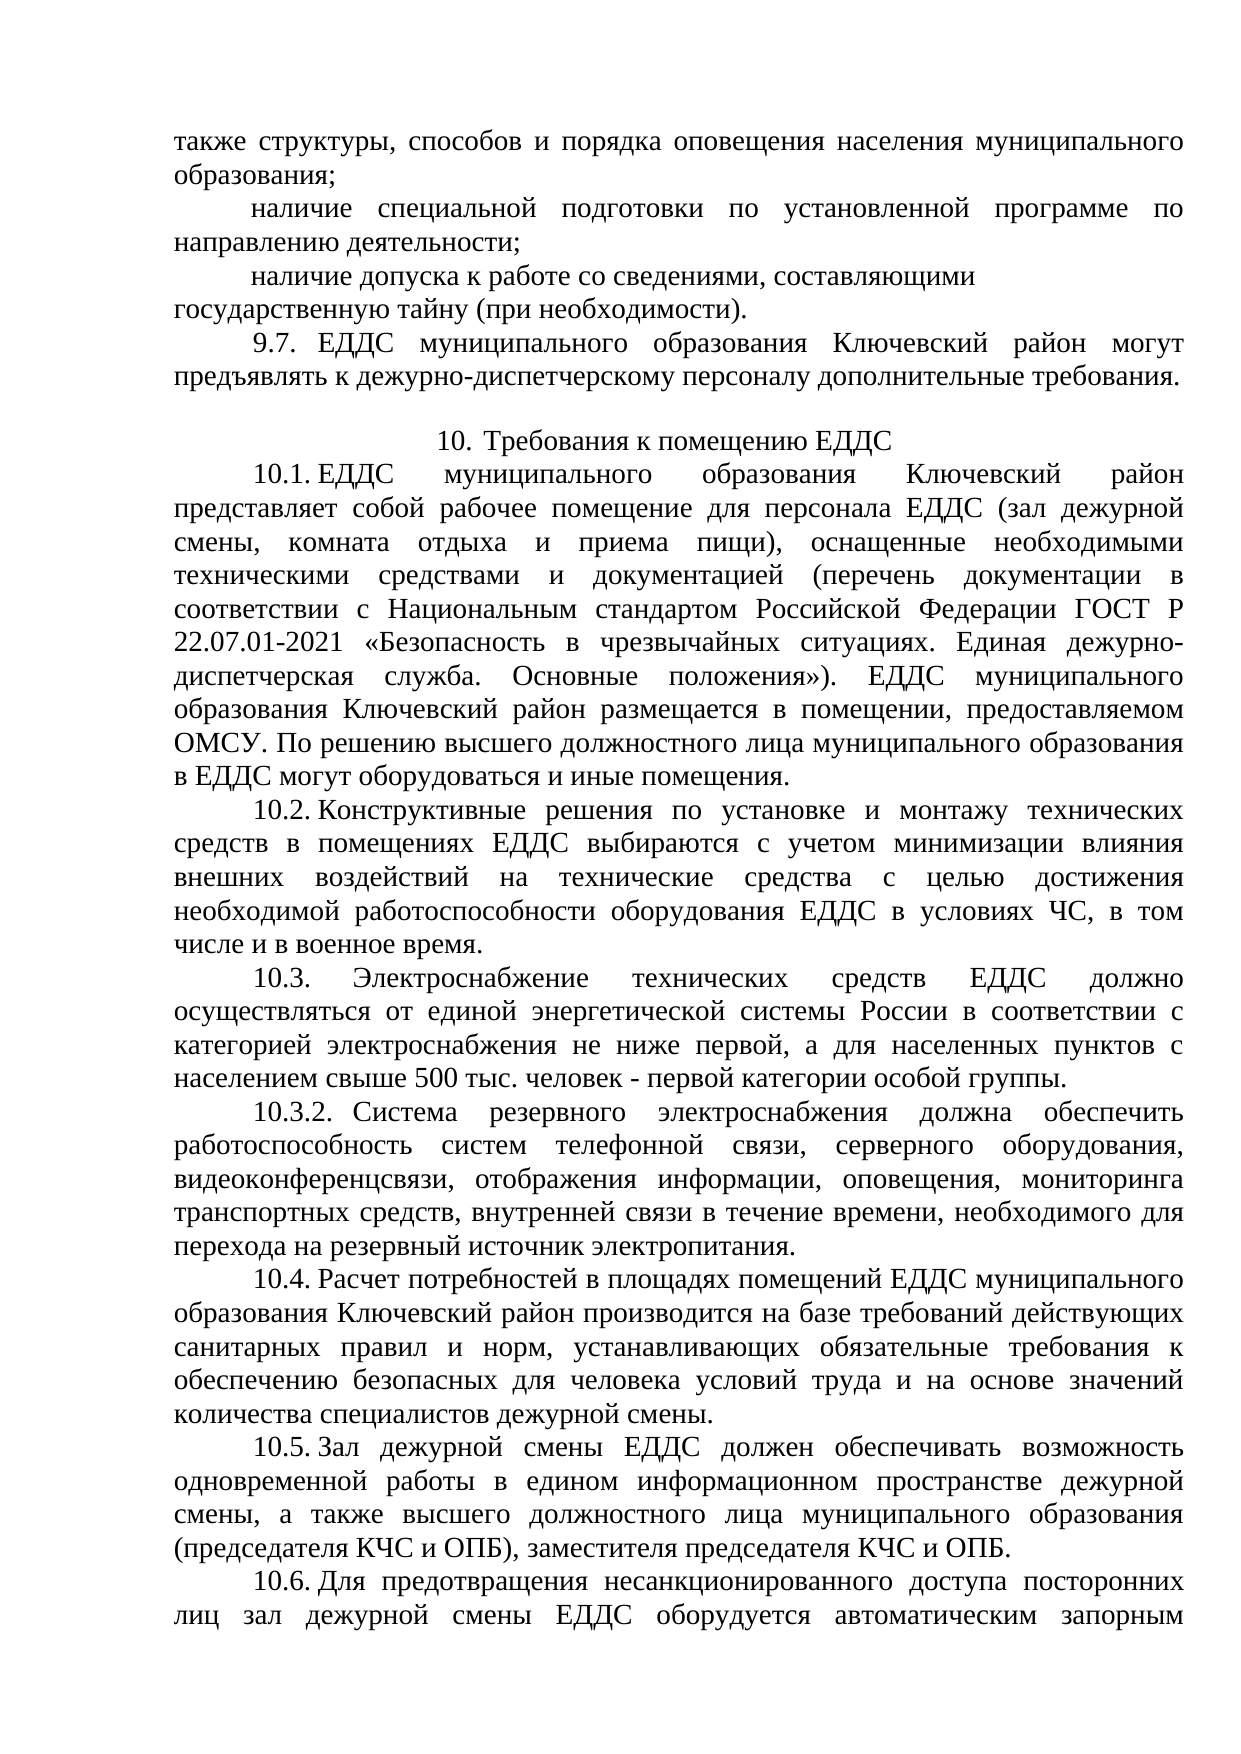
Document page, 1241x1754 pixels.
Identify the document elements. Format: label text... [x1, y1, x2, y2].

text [173, 124, 1185, 191]
list Конструктивные решения по установке и монтажу технических средств в помещениях ЕДДС выбираются с учетом минимизации влияния внешних воздействий на технические средства с целью достижения необходимой работоспособности оборудования ЕДДС в условиях ЧС, в том числе и в военное время. [173, 792, 1185, 960]
list Расчет потребностей в площадях помещений ЕДДС муниципального образования Ключевский район производится на базе требований действующих санитарных правил и норм, устанавливающих обязательные требования к обеспечению безопасных для человека условий труда и на основе значений количества специалистов дежурной смены. [173, 1262, 1185, 1430]
list ЕДДС муниципального образования Ключевский район могут предъявлять к дежурно-диспетчерскому персоналу дополнительные требования. [173, 325, 1185, 392]
list Зал дежурной смены ЕДДС должен обеспечивать возможность одновременной работы в едином информационном пространстве дежурной смены, а также высшего должностного лица муниципального образования (председателя КЧС и ОПБ), заместителя председателя КЧС и ОПБ. [173, 1430, 1185, 1564]
list Система резервного электроснабжения должна обеспечить работоспособность систем телефонной связи, серверного оборудования, видеоконференцсвязи, отображения информации, оповещения, мониторинга транспортных средств, внутренней связи в течение времени, необходимого для перехода на резервный источник электропитания. [173, 1094, 1185, 1262]
list Электроснабжение технических средств ЕДДС должно осуществляться от единой энергетической системы России в соответствии с категорией электроснабжения не ниже первой, а для населенных пунктов с населением свыше 500 тыс. человек - первой категории особой группы. [173, 960, 1185, 1094]
list Требования к помещению ЕДДС [436, 423, 1185, 457]
list ЕДДС муниципального образования Ключевский район представляет собой рабочее помещение для персонала ЕДДС (зал дежурной смены, комната отдыха и приема пищи), оснащенные необходимыми техническими средствами и документацией (перечень документации в соответствии с Национальным стандартом Российской Федерации ГОСТ Р 22.07.01-2021 «Безопасность в чрезвычайных ситуациях. Единая дежурно-диспетчерская служба. Основные положения»). ЕДДС муниципального образования Ключевский район размещается в помещении, предоставляемом ОМСУ. По решению высшего должностного лица муниципального образования в ЕДДС могут оборудоваться и иные помещения. [173, 457, 1185, 792]
text наличие специальной подготовки по установленной программе по направлению деятельности; [173, 191, 1185, 258]
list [173, 1564, 1185, 1631]
text наличие допуска к работе со сведениями, составляющими [173, 258, 1185, 292]
text государственную тайну (при необходимости). [173, 292, 1185, 325]
